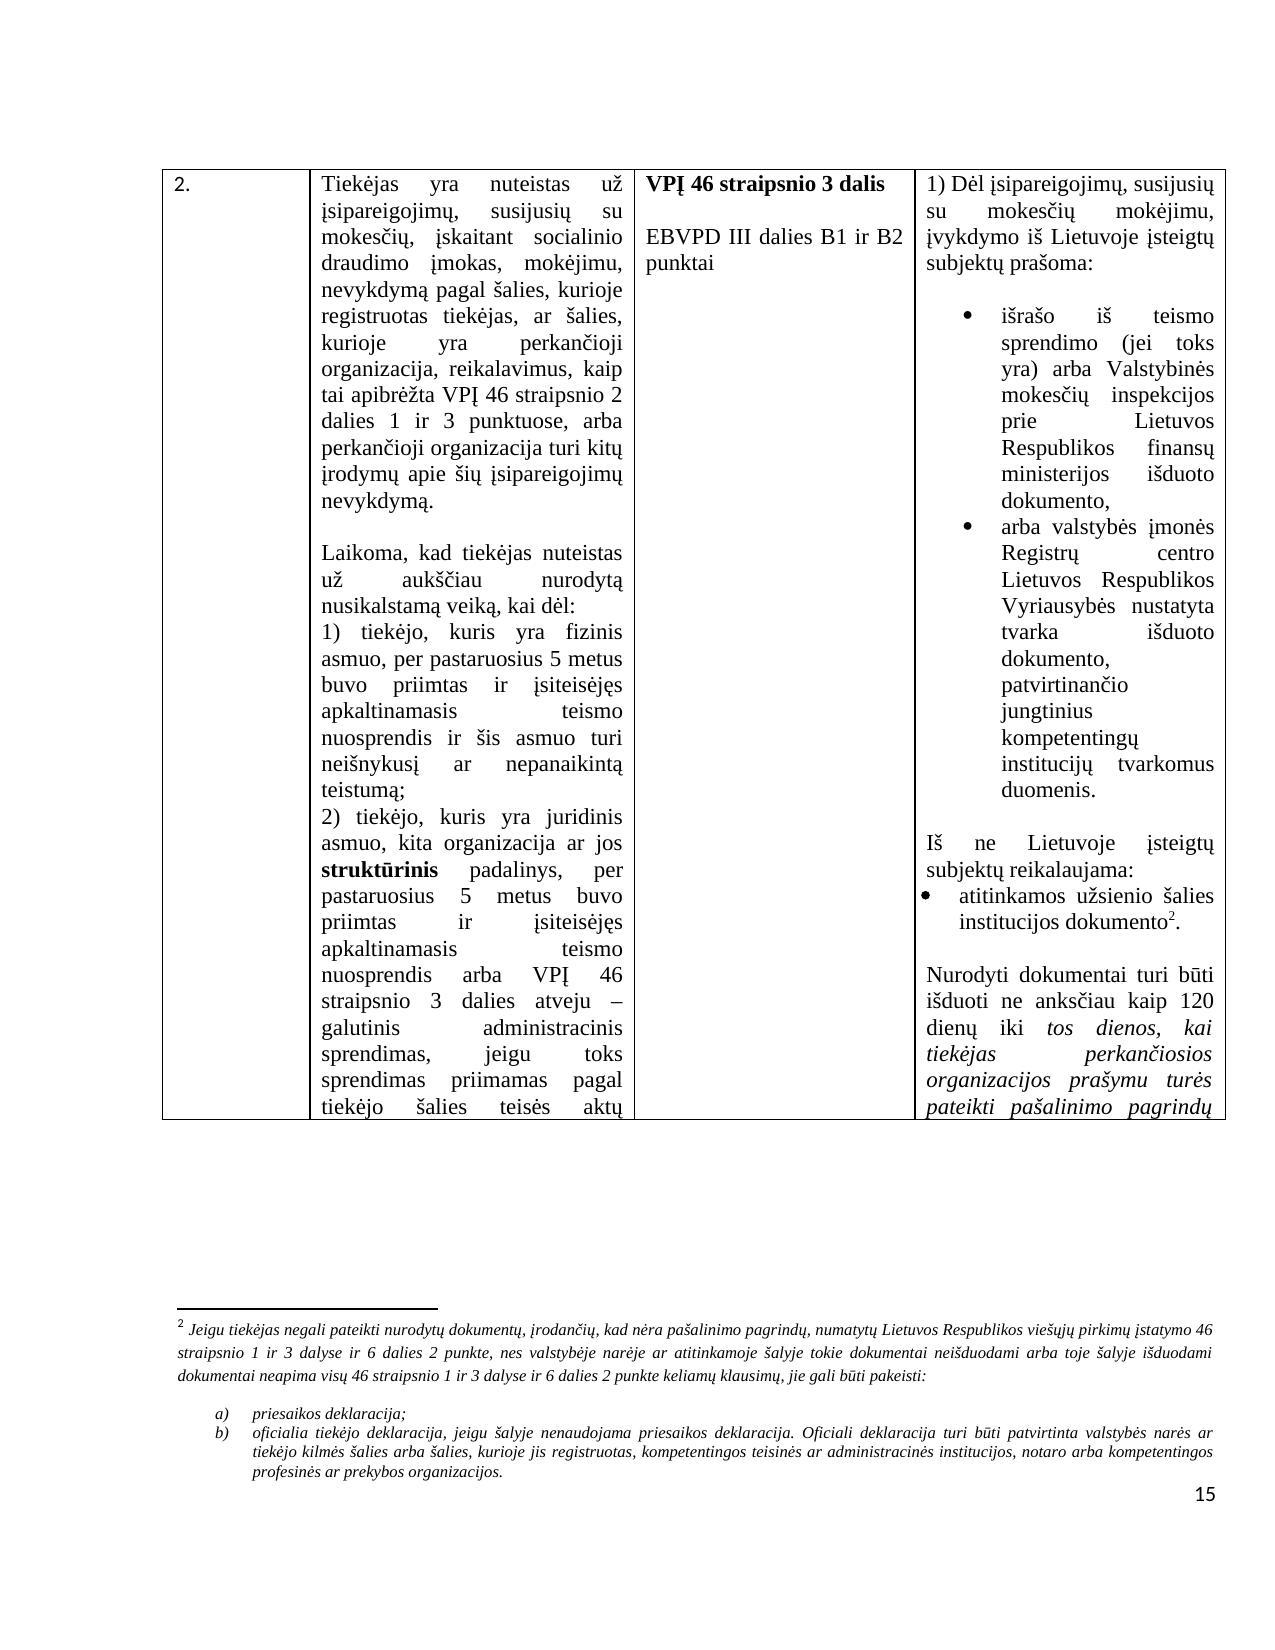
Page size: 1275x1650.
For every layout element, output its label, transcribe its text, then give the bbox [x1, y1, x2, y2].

table_cell VPĮ 46 straipsnio 3 dalis EBVPD III dalies B1 ir B2 punktai [635, 170, 914, 1119]
table_cell [163, 170, 309, 1119]
table_cell 1) Dėl įsipareigojimų, susijusių su mokesčių mokėjimu, įvykdymo iš Lietuvoje įsteigtų subjektų prašoma: išrašo iš teismo sprendimo (jei toks yra) arba Valstybinės mokesčių inspekcijos prie Lietuvos Respublikos finansų ministerijos išduoto dokumento, arba valstybės įmonės Registrų centro Lietuvos Respublikos Vyriausybės nustatyta tvarka išduoto dokumento, patvirtinančio jungtinius kompetentingų institucijų tvarkomus duomenis. Iš ne Lietuvoje įsteigtų subjektų reikalaujama: atitinkamos užsienio šalies institucijos dokumento. Nurodyti dokumentai turi būti išduoti ne anksčiau kaip 120 dienų iki tos dienos, kai tiekėjas perkančiosios organizacijos prašymu turės pateikti pašalinimo pagrindų nebuvimą patvirtinančius dokumentus. Pavyzdys: Jeigu perkančioji organizacija 2022-10-10 kreipėsi į tiekėją prašydama iki 2022-10-14 pateikti įrodančius dokumentus, jie turi būti išduoti ne anksčiau kaip 120 dienų, jas skaičiuojant atgal nuo 2022-10-14. Jei dokumentas išduotas anksčiau, tačiau jame nurodytas galiojimo terminas ilgesnis nei pašalinimo pagrindų nebuvimą patvirtinančių dokumentų pagal EBVPD galutinis pateikimo terminas, toks dokumentas jo galiojimo laikotarpiu yra priimtinas. 2) Dėl įsipareigojimų, susijusių su socialinio draudimo įmokų mokėjimu, įvykdymo iš Lietuvoje įsteigtų subjektų prašoma: 2.1) Jeigu tiekėjas yra juridinis asmuo, registruotas Lietuvos Respublikoje, iš jo nereikalaujama pateikti jokių šį reikalavimą įrodančių dokumentų. Perkančioji organizacija savarankiškai patikrina duomenis nacionalinėje duomenų bazėje, adresu http://draudejai.sodra.lt/draudeju_viesi_duomenys/. Jeigu dėl Valstybinio socialinio draudimo fondo valdybos (toliau – „Sodra“) informacinės sistemos techninių trikdžių Perkančioji organizacija neturės galimybės patikrinti neatlygintinai prieinamų duomenų apie tiekėją (juridinį asmenį), jis turės teisę prašyti tiekėjo (juridinio asmens) pateikti išrašą iš teismo sprendimo (jei toks yra) arba „Sodros“ nustatyta tvarka išduotą dokumentą, patvirtinantį atitiktį šiam reikalavimui. Tiekėjas taip pat gali pateikti valstybės įmonės Registrų centro Lietuvos Respublikos Vyriausybės nustatyta tvarka išduotą dokumentą, patvirtinantį jungtinius kompetentingų institucijų tvarkomus duomenis. 2.2) Jeigu tiekėjas yra fizinis asmuo, registruotas Lietuvos Respublikoje, jis pateikia išrašą iš teismo sprendimo (jei toks yra) arba „Sodros“ išduotą dokumentą, arba valstybės įmonės Registrų centras Lietuvos Respublikos Vyriausybės nustatyta tvarka išduotą dokumentą, patvirtinantį jungtinius kompetentingų institucijų tvarkomus duomenis. Iš ne Lietuvoje įsteigtų subjektų reikalaujama: atitinkamos užsienio šalies kompetentingos institucijos dokumento. Nurodyti dokumentai turi būti išduoti ne anksčiau kaip 120 dienų iki tos dienos, kai tiekėjas perkančiosios organizacijos prašymu turės pateikti pašalinimo pagrindų nebuvimą patvirtinančius dokumentus. Pavyzdys: Jeigu perkančioji organizacija 2022-10-10 kreipėsi į tiekėją prašydama iki 2022-10-14 pateikti įrodančius dokumentus, jie turi būti išduoti ne anksčiau kaip 120 dienų, jas skaičiuojant atgal nuo 2022-10-14. Jei dokumentas išduotas anksčiau, tačiau jame nurodytas galiojimo terminas ilgesnis nei pašalinimo pagrindų nebuvimą patvirtinančių dokumentų pagal EBVPD galutinis pateikimo terminas, toks dokumentas jo galiojimo laikotarpiu yra priimtinas. [916, 170, 1225, 1119]
table_cell Tiekėjas yra nuteistas už įsipareigojimų, susijusių su mokesčių, įskaitant socialinio draudimo įmokas, mokėjimu, nevykdymą pagal šalies, kurioje registruotas tiekėjas, ar šalies, kurioje yra perkančioji organizacija, reikalavimus, kaip tai apibrėžta VPĮ 46 straipsnio 2 dalies 1 ir 3 punktuose, arba perkančioji organizacija turi kitų įrodymų apie šių įsipareigojimų nevykdymą. Laikoma, kad tiekėjas nuteistas už aukščiau nurodytą nusikalstamą veiką, kai dėl: 1) tiekėjo, kuris yra fizinis asmuo, per pastaruosius 5 metus buvo priimtas ir įsiteisėjęs apkaltinamasis teismo nuosprendis ir šis asmuo turi neišnykusį ar nepanaikintą teistumą; 2) tiekėjo, kuris yra juridinis asmuo, kita organizacija ar jos struktūrinis padalinys, per pastaruosius 5 metus buvo priimtas ir įsiteisėjęs apkaltinamasis teismo nuosprendis arba VPĮ 46 straipsnio 3 dalies atveju – galutinis administracinis sprendimas, jeigu toks sprendimas priimamas pagal tiekėjo šalies teisės aktų reikalavimus. Tačiau ši nuostata netaikoma, jeigu: 1) tiekėjas yra įsipareigojęs sumokėti mokesčius, įskaitant socialinio draudimo įmokas ir dėl to laikomas jau įvykdžiusiu šioje dalyje nurodytus įsipareigojimus; 2) įsiskolinimo suma neviršija 50 Eur (penkiasdešimt eurų); 3) tiekėjas apie tikslią jo įsiskolinimo sumą informuotas tokiu metu, kad iki paraiškų ar pasiūlymų pateikimo termino pabaigos nespėjo sumokėti mokesčių, įskaitant socialinio draudimo įmokas, sudaryti mokestinės paskolos sutarties ar kito panašaus pobūdžio įpareigojančio susitarimo dėl jų sumokėjimo ar imtis kitų priemonių, kad atitiktų 1 punkto nuostatas. Tiekėjas šiuo pagrindu nepašalinamas iš pirkimo procedūros, jeigu, perkančiajai organizacijai reikalaujant pateikti aktualius dokumentus pagal VPĮ 50 straipsnio 6 dalį, jis įrodo, kad jau yra laikomas įvykdžiusiu įsipareigojimus, susijusius su mokesčių, įskaitant socialinio draudimo įmokas, mokėjimu. [311, 170, 634, 1119]
